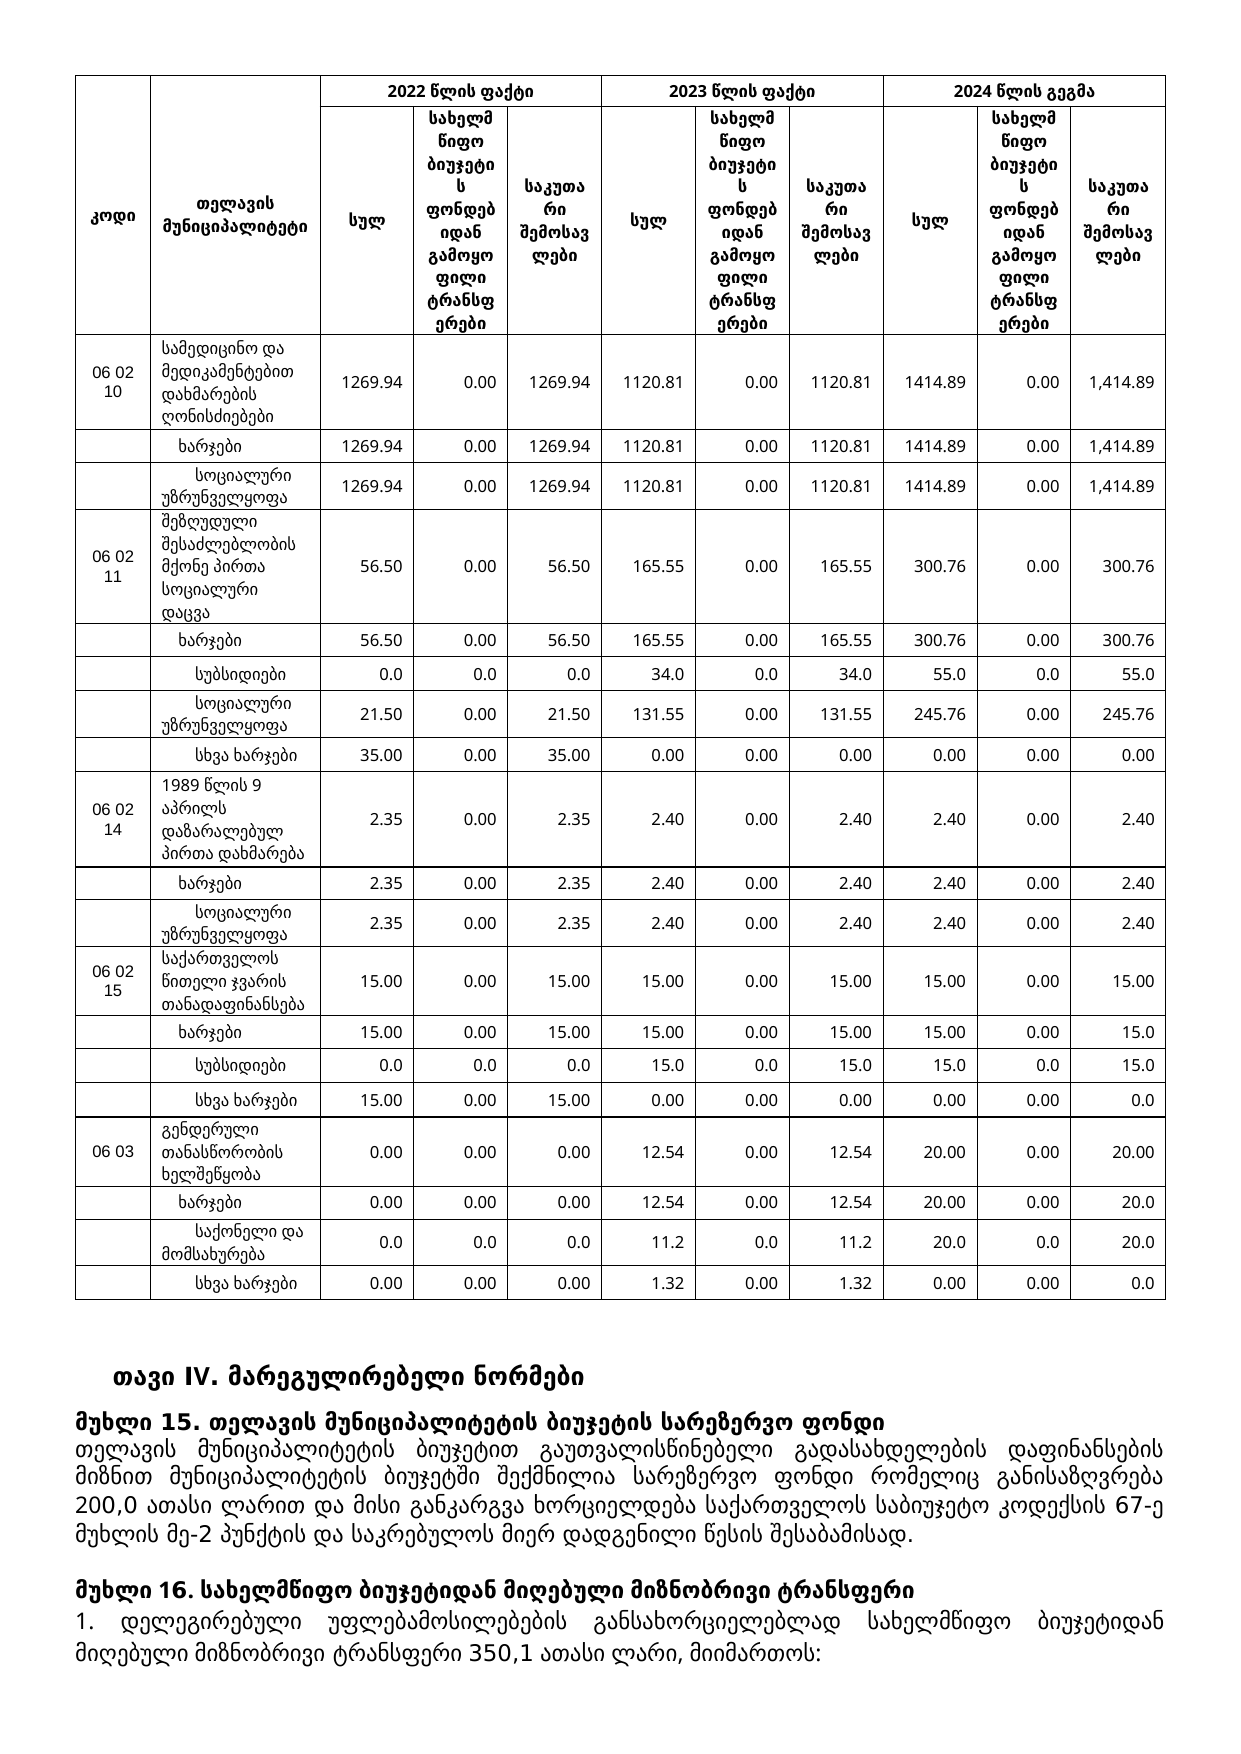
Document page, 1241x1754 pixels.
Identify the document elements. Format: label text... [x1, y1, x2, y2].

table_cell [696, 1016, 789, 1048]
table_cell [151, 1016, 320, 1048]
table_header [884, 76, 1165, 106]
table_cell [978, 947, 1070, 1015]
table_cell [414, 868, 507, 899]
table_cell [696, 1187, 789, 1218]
text 1. დელეგირებული უფლებამოსილებების განსახორციელებლად სახელმწიფო ბიუჯეტიდან მიღებული მიზნობრივი ტრანსფერი 350,1 ათასი ლარი, მიიმართოს: [75, 1605, 1165, 1668]
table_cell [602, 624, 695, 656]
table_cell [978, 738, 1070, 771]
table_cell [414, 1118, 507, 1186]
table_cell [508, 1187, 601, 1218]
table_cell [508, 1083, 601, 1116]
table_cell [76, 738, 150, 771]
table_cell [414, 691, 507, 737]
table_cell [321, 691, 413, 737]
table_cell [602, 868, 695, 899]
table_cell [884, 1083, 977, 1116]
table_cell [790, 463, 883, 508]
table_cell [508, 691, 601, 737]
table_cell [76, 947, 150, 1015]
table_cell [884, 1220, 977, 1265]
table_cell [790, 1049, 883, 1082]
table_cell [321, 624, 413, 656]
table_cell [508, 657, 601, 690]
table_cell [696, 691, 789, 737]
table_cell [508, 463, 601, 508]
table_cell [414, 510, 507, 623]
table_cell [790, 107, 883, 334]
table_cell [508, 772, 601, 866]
text თელავის მუნიციპალიტეტის ბიუჯეტით გაუთვალისწინებელი გადასახდელების დაფინანსების მიზნით მუნიციპალიტეტის ბიუჯეტში შექმნილია სარეზერვო ფონდი რომელიც განისაზღვრება 200,0 ათასი ლარით და მისი განკარგვა ხორციელდება საქართველოს საბიუჯეტო კოდექსის 67-ე მუხლის მე-2 პუნქტის და საკრებულოს მიერ დადგენილი წესის შესაბამისად. [75, 1436, 1165, 1547]
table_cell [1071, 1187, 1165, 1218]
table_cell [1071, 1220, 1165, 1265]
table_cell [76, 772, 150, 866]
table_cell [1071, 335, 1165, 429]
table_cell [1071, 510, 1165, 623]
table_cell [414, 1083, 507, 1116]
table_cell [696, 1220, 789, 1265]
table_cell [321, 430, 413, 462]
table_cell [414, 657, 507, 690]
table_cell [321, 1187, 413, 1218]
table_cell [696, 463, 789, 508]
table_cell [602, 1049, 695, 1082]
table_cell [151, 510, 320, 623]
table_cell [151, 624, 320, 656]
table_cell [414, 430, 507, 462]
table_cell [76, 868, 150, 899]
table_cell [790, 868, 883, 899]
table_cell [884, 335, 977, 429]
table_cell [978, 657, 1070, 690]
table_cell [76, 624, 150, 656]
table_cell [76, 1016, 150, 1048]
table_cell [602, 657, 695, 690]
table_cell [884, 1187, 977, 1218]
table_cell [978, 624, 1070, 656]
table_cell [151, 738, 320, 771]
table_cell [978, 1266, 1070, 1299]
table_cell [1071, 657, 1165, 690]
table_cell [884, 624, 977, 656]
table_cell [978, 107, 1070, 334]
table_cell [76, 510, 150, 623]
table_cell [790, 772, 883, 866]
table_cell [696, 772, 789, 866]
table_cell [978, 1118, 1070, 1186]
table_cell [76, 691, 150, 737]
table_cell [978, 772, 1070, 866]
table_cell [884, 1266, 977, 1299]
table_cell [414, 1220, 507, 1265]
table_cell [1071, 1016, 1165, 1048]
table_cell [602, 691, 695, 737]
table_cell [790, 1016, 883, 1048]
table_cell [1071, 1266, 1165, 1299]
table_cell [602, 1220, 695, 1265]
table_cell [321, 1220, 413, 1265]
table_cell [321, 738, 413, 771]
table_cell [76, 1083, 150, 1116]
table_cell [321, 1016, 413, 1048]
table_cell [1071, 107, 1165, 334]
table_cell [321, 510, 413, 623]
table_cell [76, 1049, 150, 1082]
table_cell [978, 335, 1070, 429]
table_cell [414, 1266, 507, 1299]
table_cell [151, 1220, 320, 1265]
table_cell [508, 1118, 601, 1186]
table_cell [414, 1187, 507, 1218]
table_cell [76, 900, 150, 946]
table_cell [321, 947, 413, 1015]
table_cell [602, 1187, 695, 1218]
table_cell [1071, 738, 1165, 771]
text თავი IV. მარეგულირებელი ნორმები [112, 1358, 1165, 1392]
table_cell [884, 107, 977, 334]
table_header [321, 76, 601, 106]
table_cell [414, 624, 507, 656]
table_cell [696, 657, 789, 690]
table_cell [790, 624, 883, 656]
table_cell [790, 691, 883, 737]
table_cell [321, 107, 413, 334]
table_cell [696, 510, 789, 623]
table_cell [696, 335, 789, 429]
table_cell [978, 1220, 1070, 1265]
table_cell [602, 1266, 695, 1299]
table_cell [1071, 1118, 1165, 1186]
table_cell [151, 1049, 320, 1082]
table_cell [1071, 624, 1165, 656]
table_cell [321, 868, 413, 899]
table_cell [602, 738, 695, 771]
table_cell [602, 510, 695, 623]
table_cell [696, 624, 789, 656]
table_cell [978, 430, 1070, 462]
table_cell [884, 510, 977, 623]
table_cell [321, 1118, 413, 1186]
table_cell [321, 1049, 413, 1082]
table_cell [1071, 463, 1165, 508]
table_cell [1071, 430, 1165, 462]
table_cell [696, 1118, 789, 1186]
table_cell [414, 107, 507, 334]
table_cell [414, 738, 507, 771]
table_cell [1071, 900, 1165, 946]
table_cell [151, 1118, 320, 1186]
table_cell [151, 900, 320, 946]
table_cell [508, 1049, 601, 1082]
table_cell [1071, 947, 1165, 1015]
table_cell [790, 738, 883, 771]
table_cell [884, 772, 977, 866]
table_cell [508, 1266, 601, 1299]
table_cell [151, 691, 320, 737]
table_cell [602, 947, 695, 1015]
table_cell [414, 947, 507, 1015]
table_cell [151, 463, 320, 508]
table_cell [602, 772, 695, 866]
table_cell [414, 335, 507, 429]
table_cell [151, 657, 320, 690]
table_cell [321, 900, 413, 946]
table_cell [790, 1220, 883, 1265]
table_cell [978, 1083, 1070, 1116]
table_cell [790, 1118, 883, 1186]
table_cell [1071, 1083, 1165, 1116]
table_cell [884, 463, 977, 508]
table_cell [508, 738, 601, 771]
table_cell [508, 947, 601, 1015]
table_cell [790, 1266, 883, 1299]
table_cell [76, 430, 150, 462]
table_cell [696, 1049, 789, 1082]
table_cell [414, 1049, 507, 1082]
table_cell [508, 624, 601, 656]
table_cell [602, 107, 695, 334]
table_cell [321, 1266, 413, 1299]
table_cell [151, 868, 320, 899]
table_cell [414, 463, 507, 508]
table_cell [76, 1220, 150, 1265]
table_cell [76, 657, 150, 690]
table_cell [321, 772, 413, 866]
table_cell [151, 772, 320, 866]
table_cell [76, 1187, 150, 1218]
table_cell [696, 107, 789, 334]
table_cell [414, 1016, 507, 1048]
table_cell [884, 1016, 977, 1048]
text მუხლი 15. თელავის მუნიციპალიტეტის ბიუჯეტის სარეზერვო ფონდი [75, 1409, 1165, 1436]
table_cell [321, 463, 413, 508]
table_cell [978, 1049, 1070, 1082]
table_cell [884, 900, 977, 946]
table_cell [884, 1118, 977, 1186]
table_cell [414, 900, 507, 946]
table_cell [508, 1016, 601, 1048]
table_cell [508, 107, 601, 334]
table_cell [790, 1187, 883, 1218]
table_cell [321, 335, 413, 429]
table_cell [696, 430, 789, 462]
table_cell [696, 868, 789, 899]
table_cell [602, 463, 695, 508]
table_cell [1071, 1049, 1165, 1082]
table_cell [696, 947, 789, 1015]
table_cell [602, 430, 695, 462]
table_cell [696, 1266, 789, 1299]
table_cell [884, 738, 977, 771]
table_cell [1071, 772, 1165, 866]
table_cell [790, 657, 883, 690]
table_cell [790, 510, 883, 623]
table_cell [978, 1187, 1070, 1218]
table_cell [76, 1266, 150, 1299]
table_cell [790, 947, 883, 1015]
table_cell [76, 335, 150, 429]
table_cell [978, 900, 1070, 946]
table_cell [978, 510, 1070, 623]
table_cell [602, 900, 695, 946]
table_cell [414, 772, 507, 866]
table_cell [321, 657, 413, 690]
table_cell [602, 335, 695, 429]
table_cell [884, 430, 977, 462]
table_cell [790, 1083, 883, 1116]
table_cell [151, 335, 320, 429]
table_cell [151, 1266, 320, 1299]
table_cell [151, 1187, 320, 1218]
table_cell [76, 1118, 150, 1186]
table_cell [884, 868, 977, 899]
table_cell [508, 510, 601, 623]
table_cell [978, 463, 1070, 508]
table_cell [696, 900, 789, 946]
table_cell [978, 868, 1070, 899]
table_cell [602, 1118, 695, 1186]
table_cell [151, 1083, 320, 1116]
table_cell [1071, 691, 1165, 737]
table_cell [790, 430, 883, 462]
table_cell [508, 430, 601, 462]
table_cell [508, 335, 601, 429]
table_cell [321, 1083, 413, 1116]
text მუხლი 16. სახელმწიფო ბიუჯეტიდან მიღებული მიზნობრივი ტრანსფერი [75, 1574, 1165, 1605]
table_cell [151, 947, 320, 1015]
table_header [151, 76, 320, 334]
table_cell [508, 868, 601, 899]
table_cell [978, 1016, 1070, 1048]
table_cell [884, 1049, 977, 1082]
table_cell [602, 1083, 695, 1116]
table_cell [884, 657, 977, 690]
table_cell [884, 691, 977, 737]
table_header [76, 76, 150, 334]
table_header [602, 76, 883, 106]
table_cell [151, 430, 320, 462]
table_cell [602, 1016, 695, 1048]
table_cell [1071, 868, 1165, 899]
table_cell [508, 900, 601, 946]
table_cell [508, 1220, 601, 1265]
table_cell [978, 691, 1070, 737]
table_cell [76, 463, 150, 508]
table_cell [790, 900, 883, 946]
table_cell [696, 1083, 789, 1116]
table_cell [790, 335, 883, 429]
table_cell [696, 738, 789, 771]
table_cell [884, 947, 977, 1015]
